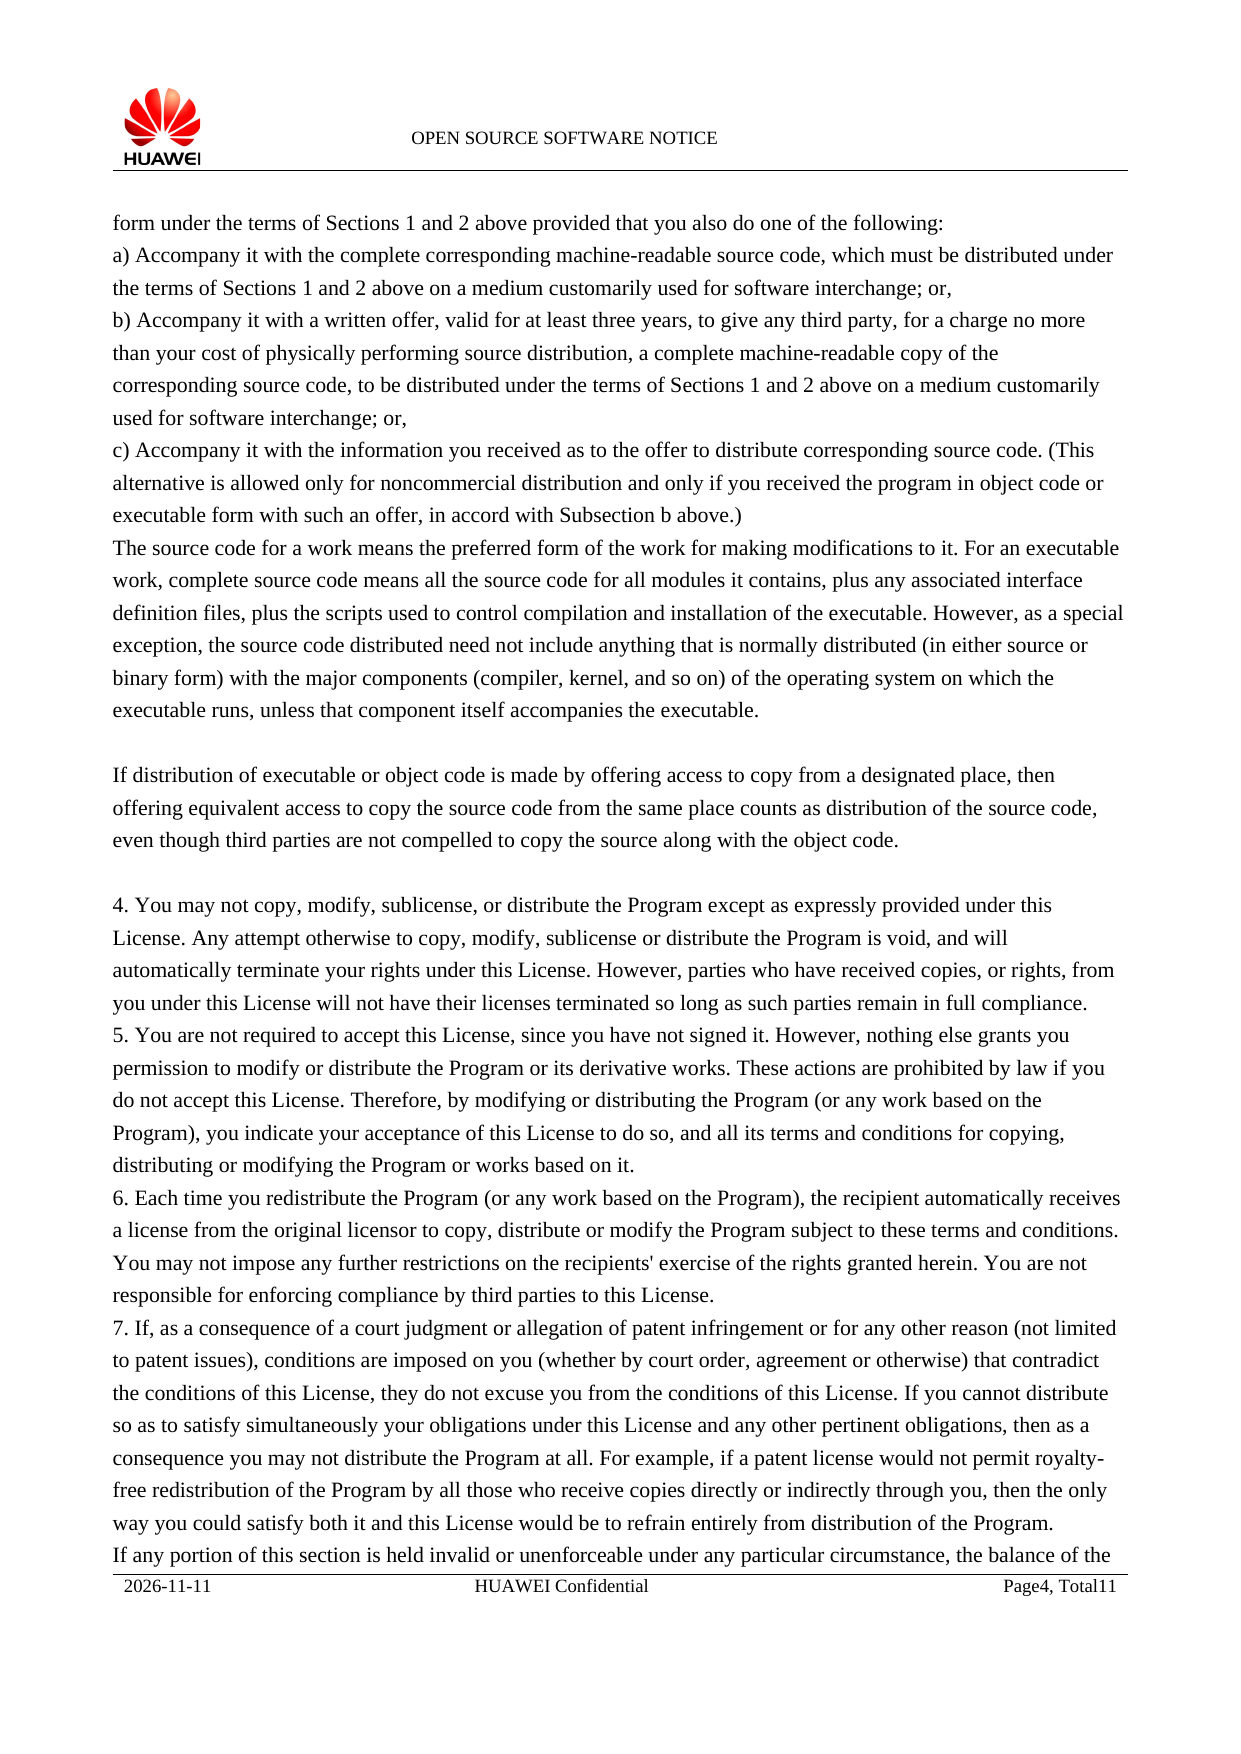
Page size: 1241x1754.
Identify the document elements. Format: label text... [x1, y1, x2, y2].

text 5. You are not required to accept this License, since you have not signed it. However, nothing else grants you permission to modify or distribute the Program or its derivative works. These actions are prohibited by law if you do not accept this License. Therefore, by modifying or distributing the Program (or any work based on the Program), you indicate your acceptance of this License to do so, and all its terms and conditions for copying, distributing or modifying the Program or works based on it. [112, 1019, 1128, 1181]
text a) Accompany it with the complete corresponding machine-readable source code, which must be distributed under the terms of Sections 1 and 2 above on a medium customarily used for software interchange; or, [112, 239, 1128, 304]
text b) Accompany it with a written offer, valid for at least three years, to give any third party, for a charge no more than your cost of physically performing source distribution, a complete machine-readable copy of the corresponding source code, to be distributed under the terms of Sections 1 and 2 above on a medium customarily used for software interchange; or, [112, 304, 1128, 434]
text 6. Each time you redistribute the Program (or any work based on the Program), the recipient automatically receives a license from the original licensor to copy, distribute or modify the Program subject to these terms and conditions. You may not impose any further restrictions on the recipients' exercise of the rights granted herein. You are not responsible for enforcing compliance by third parties to this License. [112, 1181, 1128, 1311]
text 7. If, as a consequence of a court judgment or allegation of patent infringement or for any other reason (not limited to patent issues), conditions are imposed on you (whether by court order, agreement or otherwise) that contradict the conditions of this License, they do not excuse you from the conditions of this License. If you cannot distribute so as to satisfy simultaneously your obligations under this License and any other pertinent obligations, then as a consequence you may not distribute the Program at all. For example, if a patent license would not permit royalty-free redistribution of the Program by all those who receive copies directly or indirectly through you, then the only way you could satisfy both it and this License would be to refrain entirely from distribution of the Program. [112, 1311, 1128, 1539]
text 4. You may not copy, modify, sublicense, or distribute the Program except as expressly provided under this License. Any attempt otherwise to copy, modify, sublicense or distribute the Program is void, and will automatically terminate your rights under this License. However, parties who have received copies, or rights, from you under this License will not have their licenses terminated so long as such parties remain in full compliance. [112, 889, 1128, 1019]
text If distribution of executable or object code is made by offering access to copy from a designated place, then offering equivalent access to copy the source code from the same place counts as distribution of the source code, even though third parties are not compelled to copy the source along with the object code. [112, 759, 1128, 856]
picture [124, 88, 201, 165]
text The source code for a work means the preferred form of the work for making modifications to it. For an executable work, complete source code means all the source code for all modules it contains, plus any associated interface definition files, plus the scripts used to control compilation and installation of the executable. However, as a special exception, the source code distributed need not include anything that is normally distributed (in either source or binary form) with the major components (compiler, kernel, and so on) of the operating system on which the executable runs, unless that component itself accompanies the executable. [112, 531, 1128, 726]
text c) Accompany it with the information you received as to the offer to distribute corresponding source code. (This alternative is allowed only for noncommercial distribution and only if you received the program in object code or executable form with such an offer, in accord with Subsection b above.) [112, 434, 1128, 531]
